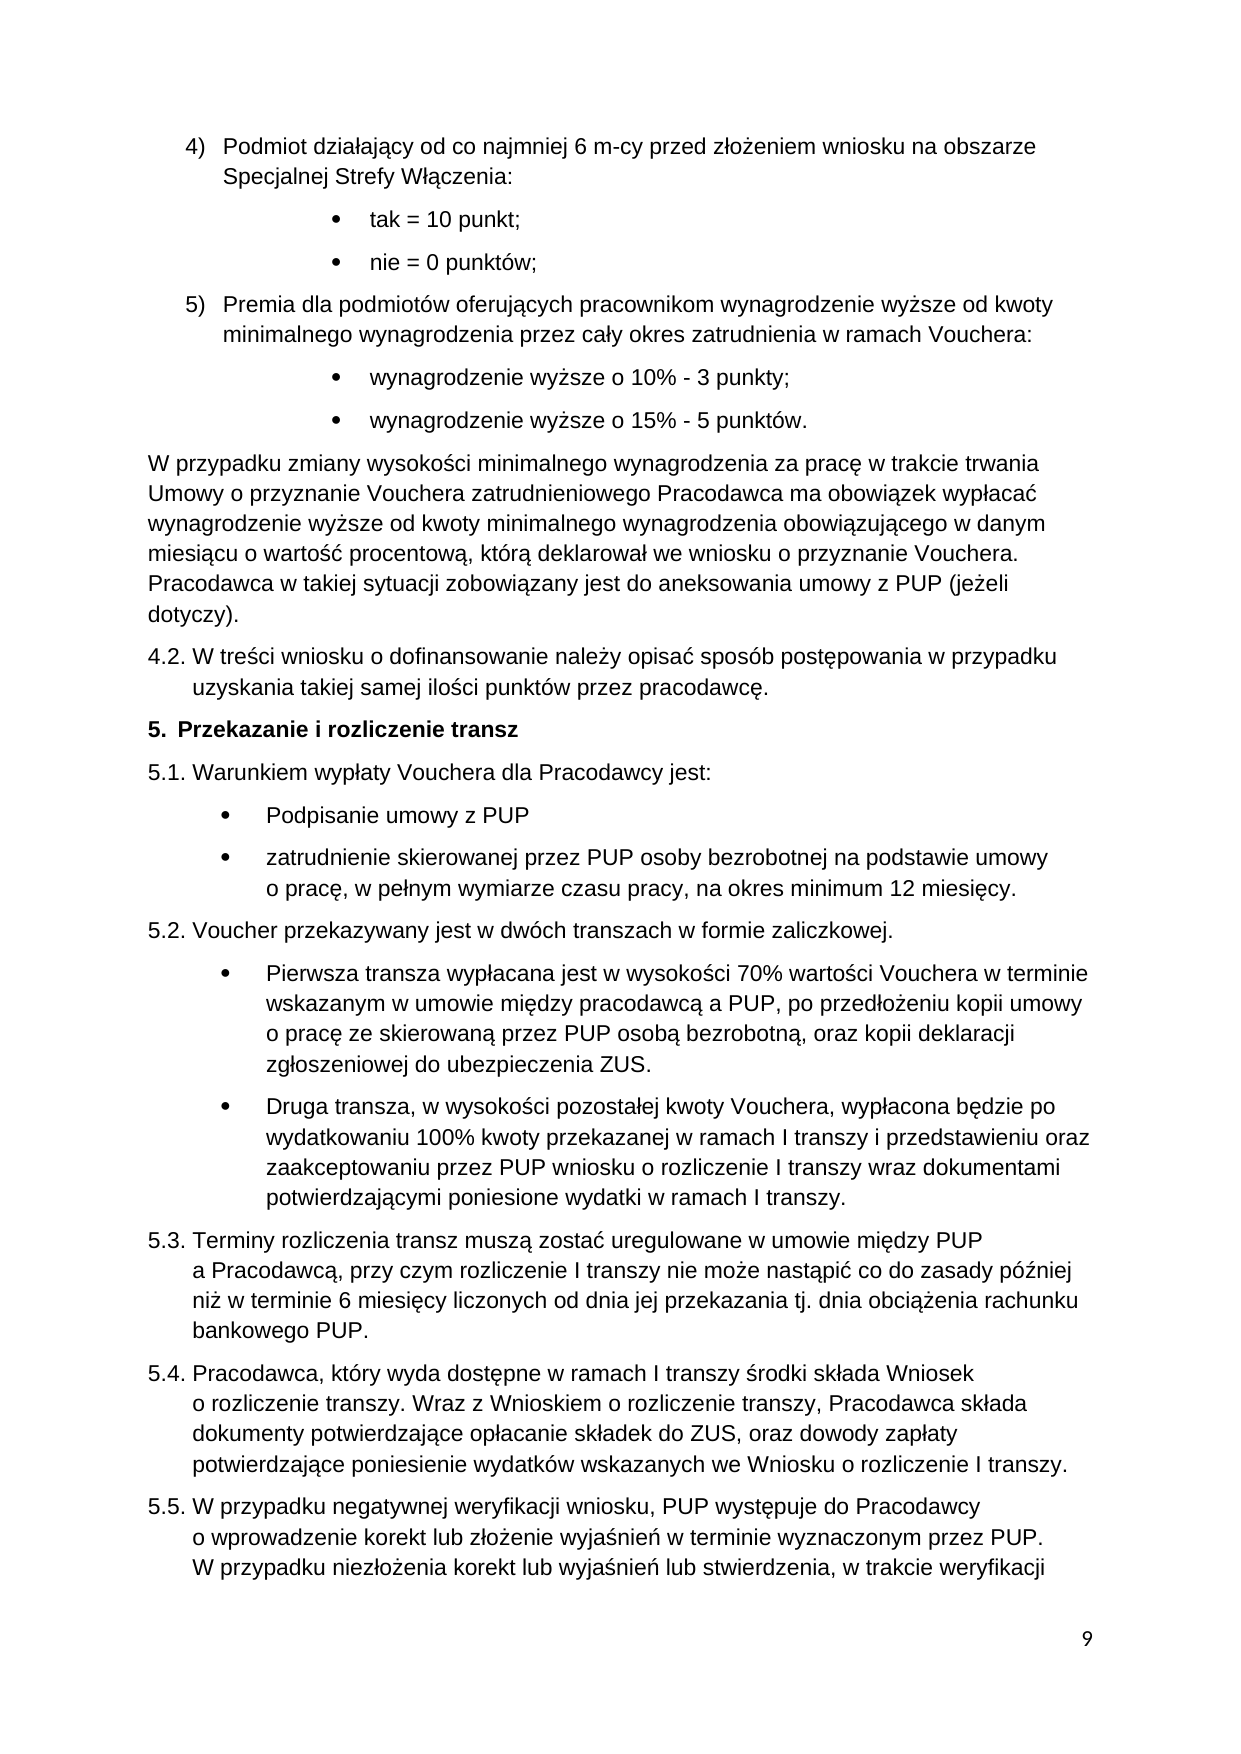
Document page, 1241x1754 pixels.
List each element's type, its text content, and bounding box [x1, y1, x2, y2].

list tak = 10 punkt; [332, 206, 1093, 232]
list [148, 1493, 1093, 1580]
list Premia dla podmiotów oferujących pracownikom wynagrodzenie wyższe od kwoty minimalnego wynagrodzenia przez cały okres zatrudnienia w ramach Vouchera: [185, 291, 1093, 348]
text W przypadku zmiany wysokości minimalnego wynagrodzenia za pracę w trakcie trwania Umowy o przyznanie Vouchera zatrudnieniowego Pracodawca ma obowiązek wypłacać wynagrodzenie wyższe od kwoty minimalnego wynagrodzenia obowiązującego w danym miesiącu o wartość procentową, którą deklarował we wniosku o przyznanie Vouchera. Pracodawca w takiej sytuacji zobowiązany jest do aneksowania umowy z PUP (jeżeli dotyczy). [148, 449, 1093, 627]
list zatrudnienie skierowanej przez PUP osoby bezrobotnej na podstawie umowy o pracę, w pełnym wymiarze czasu pracy, na okres minimum 12 miesięcy. [221, 844, 1093, 901]
list Warunkiem wypłaty Vouchera dla Pracodawcy jest: [148, 759, 1093, 785]
list Podmiot działający od co najmniej 6 m-cy przed złożeniem wniosku na obszarze Specjalnej Strefy Włączenia: [185, 133, 1093, 189]
list Podpisanie umowy z PUP [221, 802, 1093, 828]
list Przekazanie i rozliczenie transz [148, 716, 1093, 743]
list Voucher przekazywany jest w dwóch transzach w formie zaliczkowej. [148, 917, 1093, 944]
list Terminy rozliczenia transz muszą zostać uregulowane w umowie między PUP a Pracodawcą, przy czym rozliczenie I transzy nie może nastąpić co do zasady później niż w terminie 6 miesięcy liczonych od dnia jej przekazania tj. dnia obciążenia rachunku bankowego PUP. [148, 1227, 1093, 1344]
list Druga transza, w wysokości pozostałej kwoty Vouchera, wypłacona będzie po wydatkowaniu 100% kwoty przekazanej w ramach I transzy i przedstawieniu oraz zaakceptowaniu przez PUP wniosku o rozliczenie I transzy wraz dokumentami potwierdzającymi poniesione wydatki w ramach I transzy. [221, 1093, 1093, 1210]
list Pierwsza transza wypłacana jest w wysokości 70% wartości Vouchera w terminie wskazanym w umowie między pracodawcą a PUP, po przedłożeniu kopii umowy o pracę ze skierowaną przez PUP osobą bezrobotną, oraz kopii deklaracji zgłoszeniowej do ubezpieczenia ZUS. [221, 960, 1093, 1077]
list wynagrodzenie wyższe o 15% - 5 punktów. [332, 407, 1093, 433]
list nie = 0 punktów; [332, 248, 1093, 275]
list Pracodawca, który wyda dostępne w ramach I transzy środki składa Wniosek o rozliczenie transzy. Wraz z Wnioskiem o rozliczenie transzy, Pracodawca składa dokumenty potwierdzające opłacanie składek do ZUS, oraz dowody zapłaty potwierdzające poniesienie wydatków wskazanych we Wniosku o rozliczenie I transzy. [148, 1360, 1093, 1477]
list W treści wniosku o dofinansowanie należy opisać sposób postępowania w przypadku uzyskania takiej samej ilości punktów przez pracodawcę. [148, 643, 1093, 700]
list wynagrodzenie wyższe o 10% - 3 punkty; [332, 364, 1093, 391]
